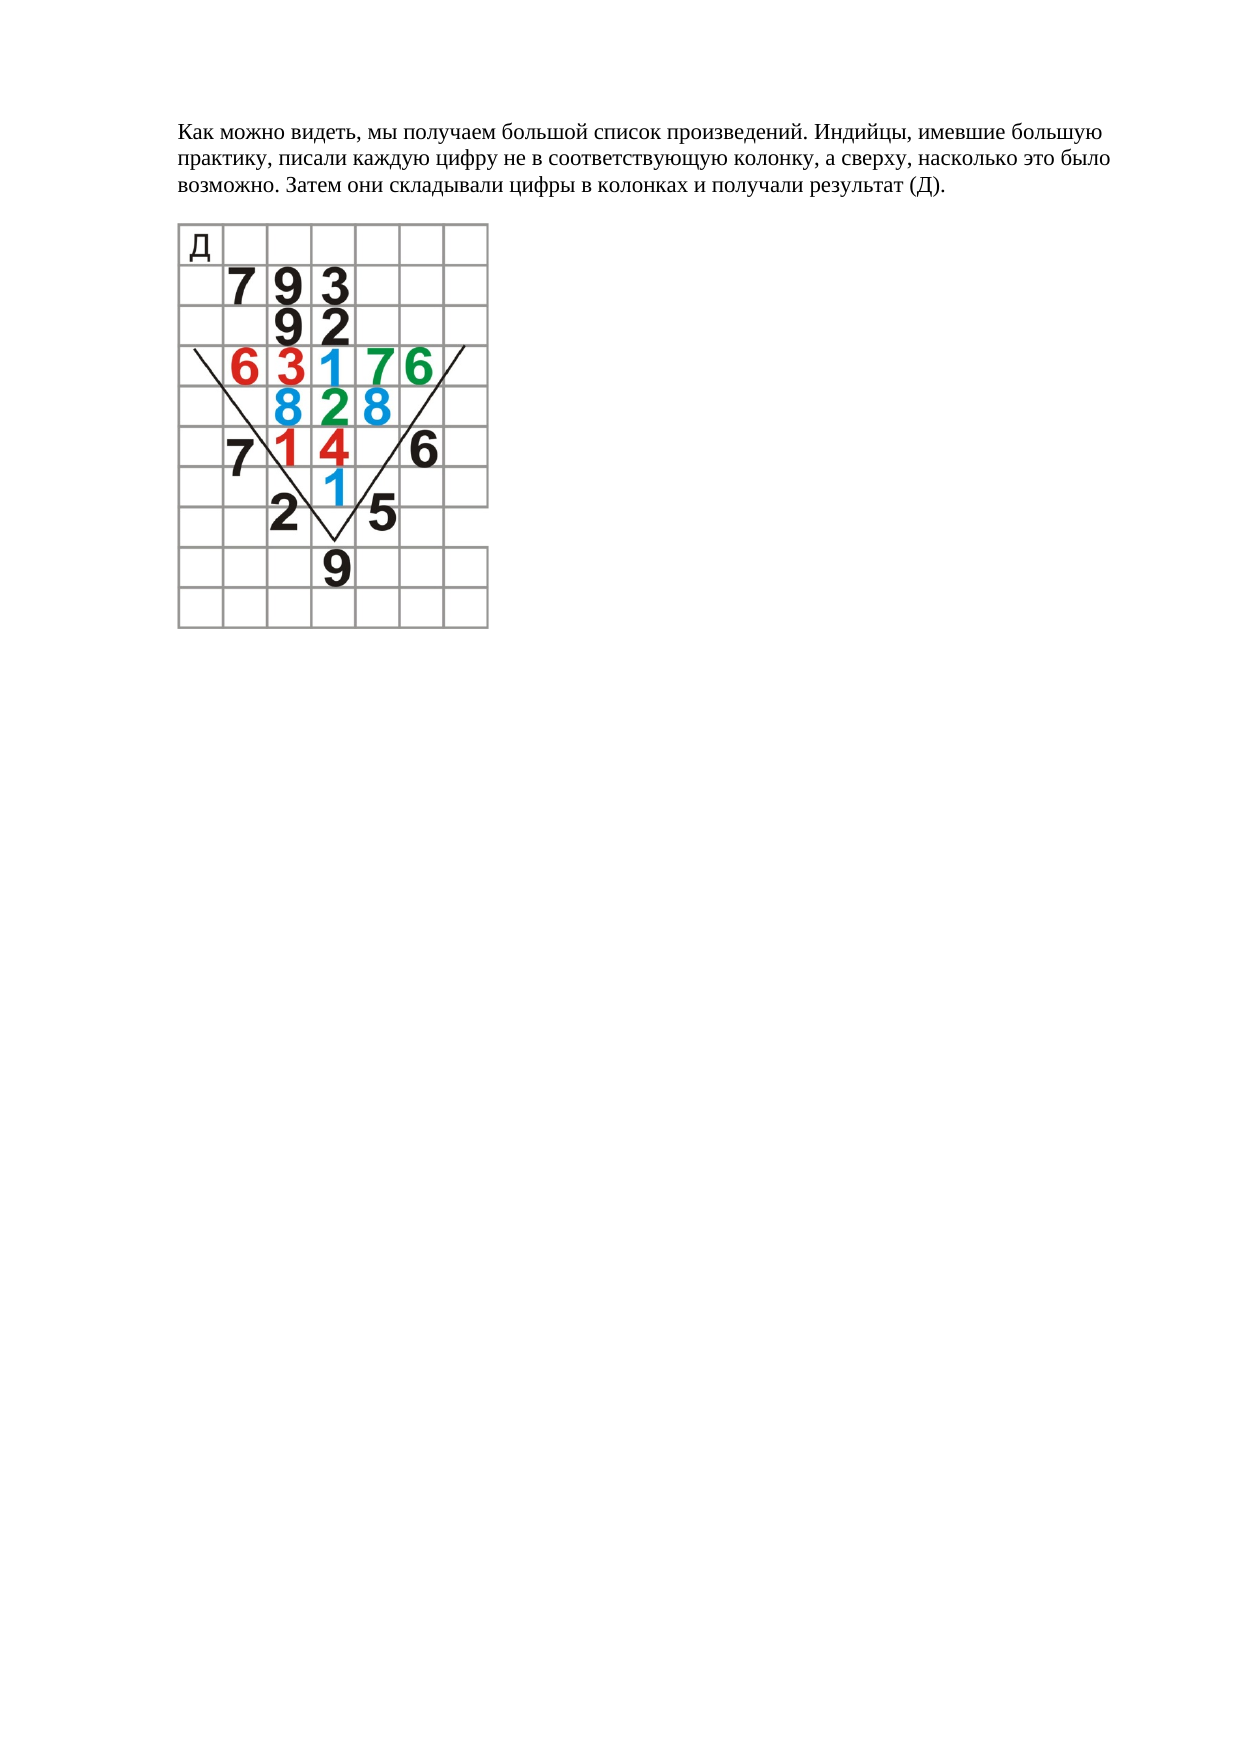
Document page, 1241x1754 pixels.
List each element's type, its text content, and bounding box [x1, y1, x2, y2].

picture [177, 223, 489, 629]
text Как можно видеть, мы получаем большой список произведений. Индийцы, имевшие большую практику, писали каждую цифру не в соответствующую колонку, а сверху, насколько это было возможно. Затем они складывали цифры в колонках и получали результат (Д). [177, 118, 1152, 197]
